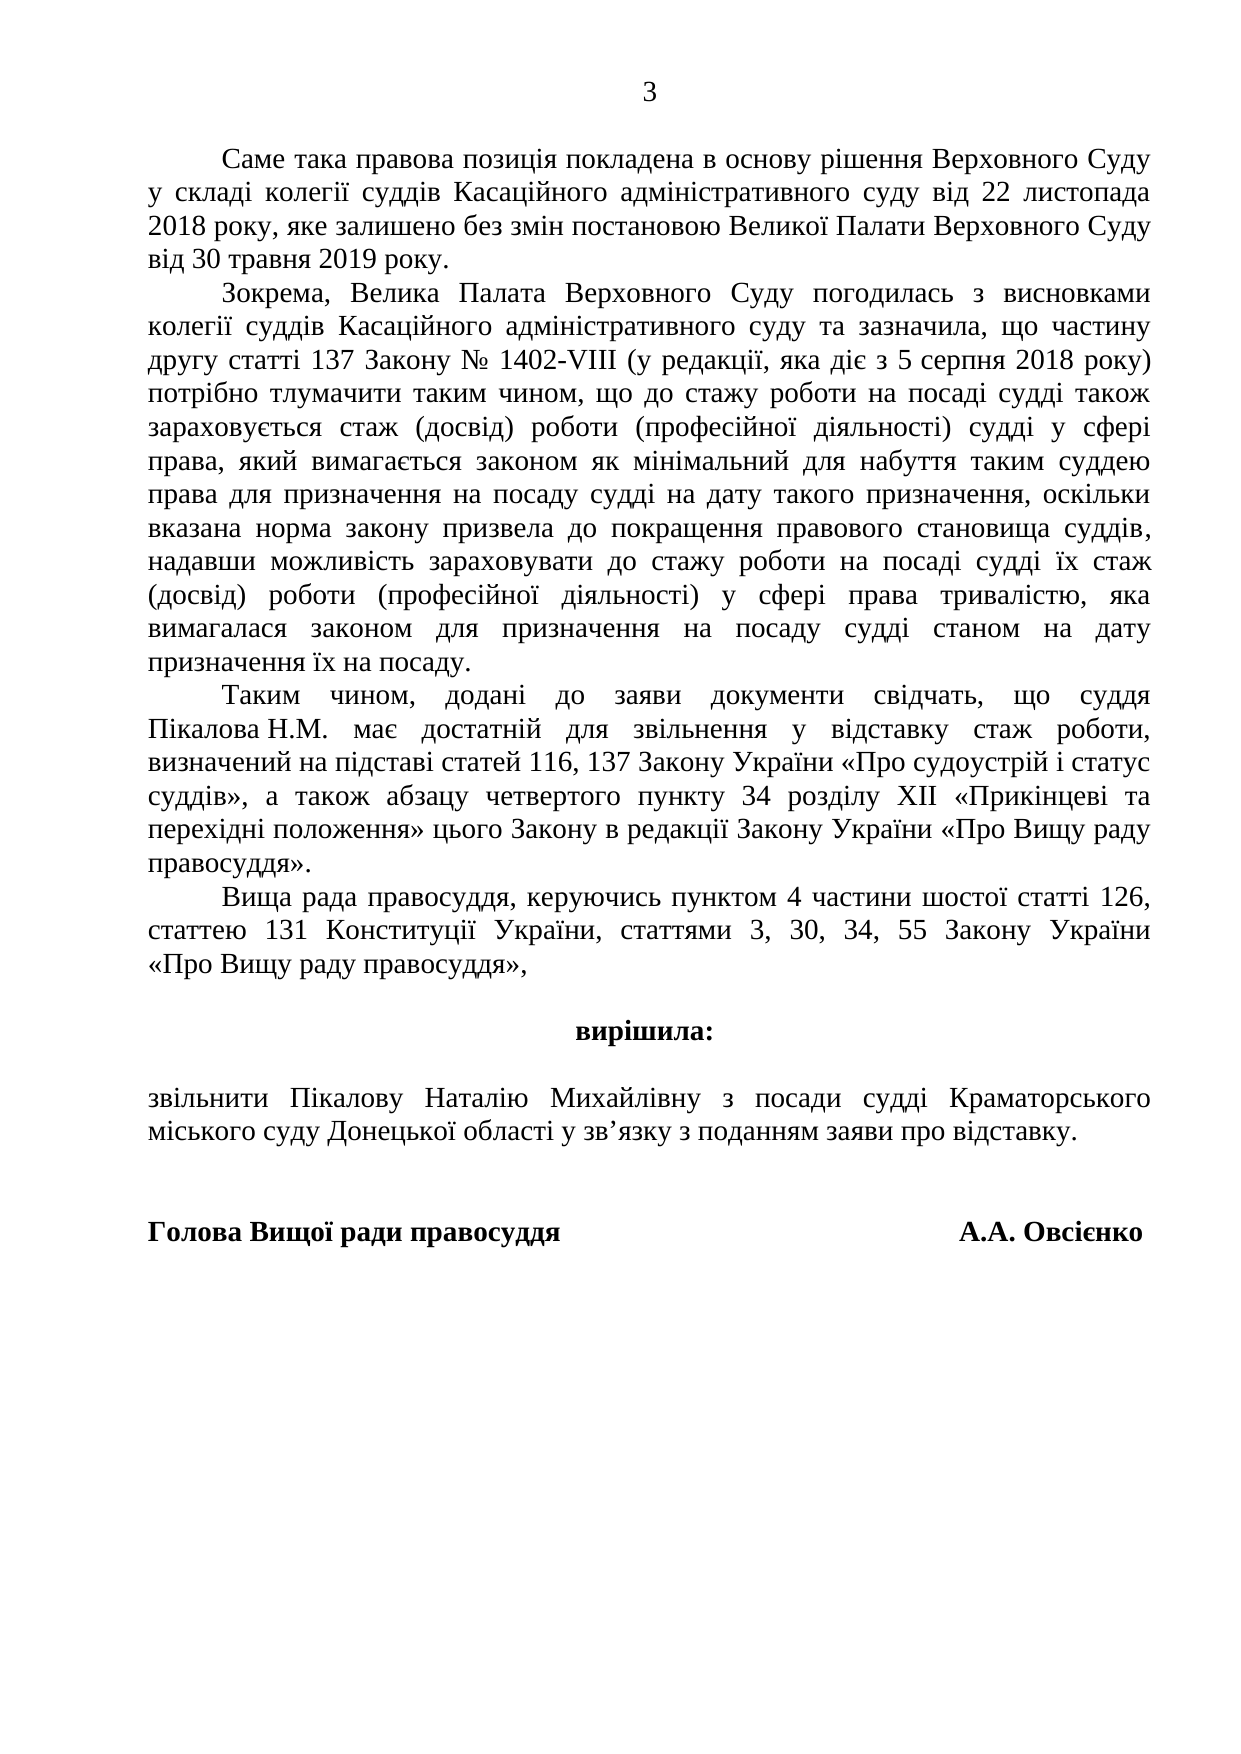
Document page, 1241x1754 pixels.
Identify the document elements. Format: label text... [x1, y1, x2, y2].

text Вища рада правосуддя, керуючись пунктом 4 частини шостої статті 126, статтею 131 Конституції України, статтями 3, 30, 34, 55 Закону України «Про Вищу раду правосуддя», [148, 879, 1152, 979]
text Зокрема, Велика Палата Верховного Суду погодилась з висновками колегії суддів Касаційного адміністративного суду та зазначила, що частину другу статті 137 Закону № 1402-VIII (у редакції, яка діє з 5 серпня 2018 року) потрібно тлумачити таким чином, що до стажу роботи на посаді судді також зараховується стаж (досвід) роботи (професійної діяльності) судді у сфері права, який вимагається законом як мінімальний для набуття таким суддею права для призначення на посаду судді на дату такого призначення, оскільки вказана норма закону призвела до покращення правового становища суддів, надавши можливість зараховувати до стажу роботи на посаді судді їх стаж (досвід) роботи (професійної діяльності) у сфері права тривалістю, яка вимагалася законом для призначення на посаду судді станом на дату призначення їх на посаду. [148, 275, 1152, 677]
text Голова Вищої ради правосуддя А.А. Овсієнко [148, 1214, 1152, 1248]
text вирішила: [148, 1013, 1141, 1046]
text Саме така правова позиція покладена в основу рішення Верховного Суду у складі колегії суддів Касаційного адміністративного суду від 22 листопада 2018 року, яке залишено без змін постановою Великої Палати Верховного Суду від 30 травня 2019 року. [148, 141, 1152, 275]
text Таким чином, додані до заяви документи свідчать, що суддя Пікалова Н.М. має достатній для звільнення у відставку стаж роботи, визначений на підставі статей 116, 137 Закону України «Про судоустрій і статус суддів», а також абзацу четвертого пункту 34 розділу ХІІ «Прикінцеві та перехідні положення» цього Закону в редакції Закону України «Про Вищу раду правосуддя». [148, 677, 1152, 879]
text звільнити Пікалову Наталію Михайлівну з посади судді Краматорського міського суду Донецької області у зв’язку з поданням заяви про відставку. [148, 1080, 1152, 1147]
